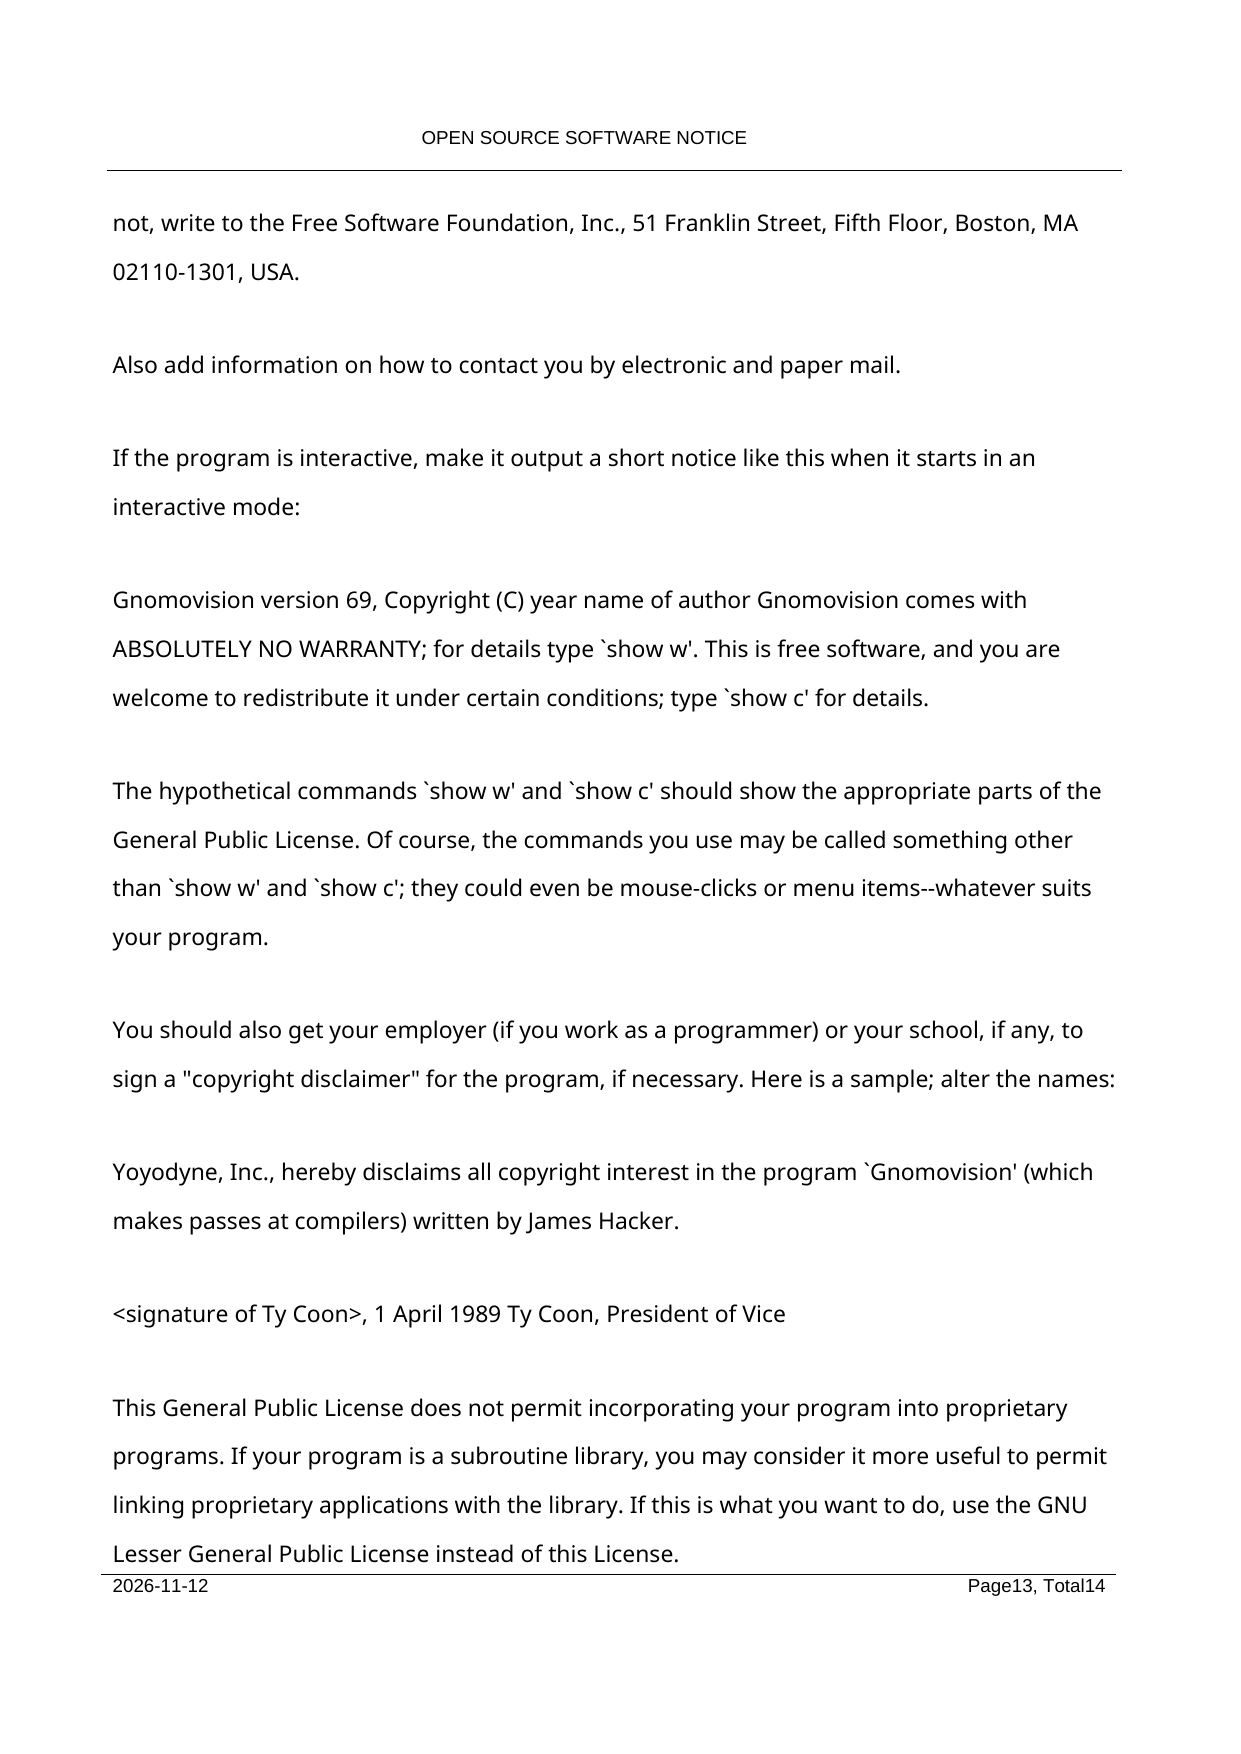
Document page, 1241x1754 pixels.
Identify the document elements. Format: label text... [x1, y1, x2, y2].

text You should also get your employer (if you work as a programmer) or your school, if any, to sign a "copyright disclaimer" for the program, if necessary. Here is a sample; alter the names: [112, 1014, 1128, 1095]
text Gnomovision version 69, Copyright (C) year name of author Gnomovision comes with ABSOLUTELY NO WARRANTY; for details type `show w'. This is free software, and you are welcome to redistribute it under certain conditions; type `show c' for details. [112, 583, 1128, 713]
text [112, 206, 1128, 288]
text Yoyodyne, Inc., hereby disclaims all copyright interest in the program `Gnomovision' (which makes passes at compilers) written by James Hacker. [112, 1156, 1128, 1237]
text If the program is interactive, make it output a short notice like this when it starts in an interactive mode: [112, 442, 1128, 523]
text This General Public License does not permit incorporating your program into proprietary programs. If your program is a subroutine library, you may consider it more useful to permit linking proprietary applications with the library. If this is what you want to do, use the GNU Lesser General Public License instead of this License. [112, 1391, 1128, 1570]
text The hypothetical commands `show w' and `show c' should show the appropriate parts of the General Public License. Of course, the commands you use may be called something other than `show w' and `show c'; they could even be mouse-clicks or menu items--whatever suits your program. [112, 774, 1128, 953]
text Also add information on how to contact you by electronic and paper mail. [112, 348, 1128, 381]
text <signature of Ty Coon>, 1 April 1989 Ty Coon, President of Vice [112, 1298, 1128, 1330]
